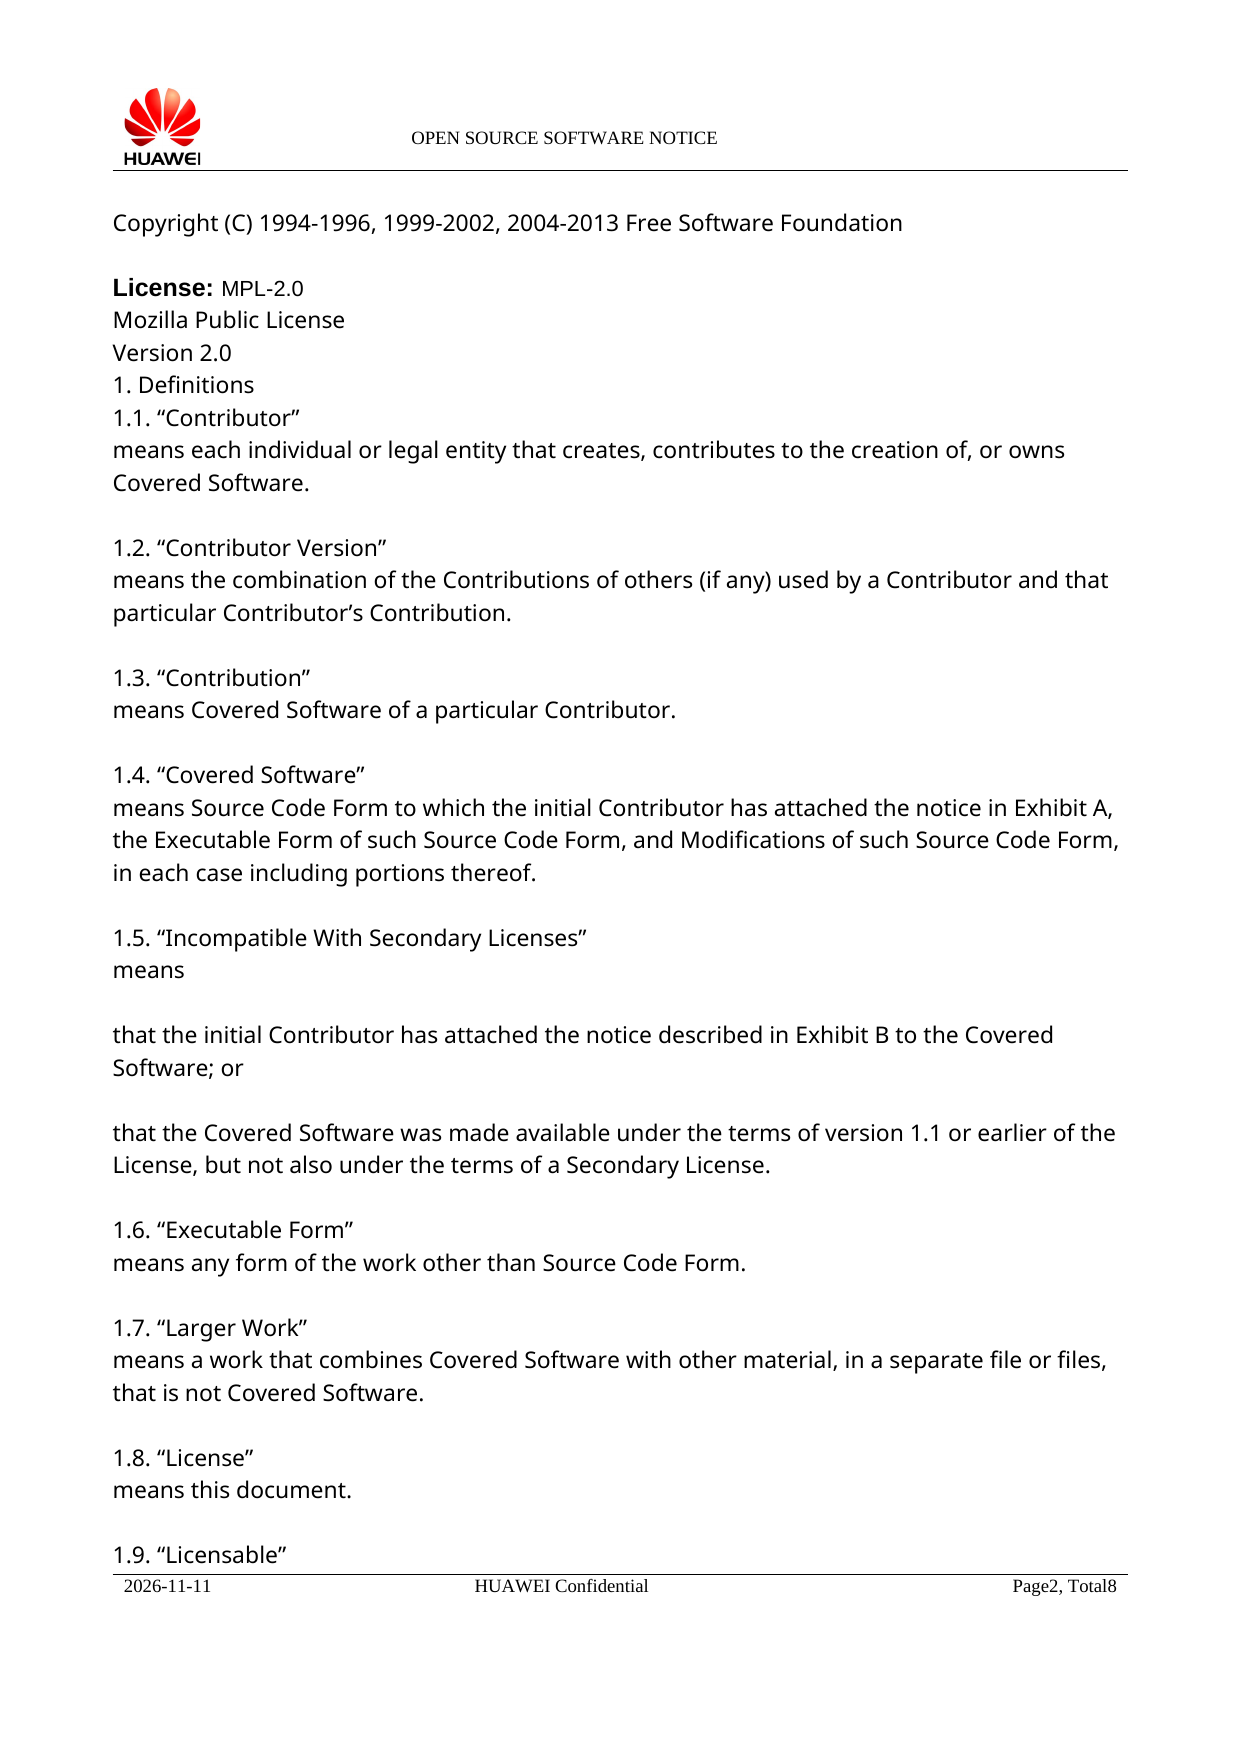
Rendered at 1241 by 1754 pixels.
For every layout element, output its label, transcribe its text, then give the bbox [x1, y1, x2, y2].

text 1. Definitions [112, 369, 1128, 401]
picture [124, 88, 201, 165]
text 1.3. “Contribution” [112, 661, 1128, 694]
text 1.6. “Executable Form” [112, 1214, 1128, 1246]
text 1.8. “License” [112, 1441, 1128, 1474]
text means Source Code Form to which the initial Contributor has attached the notice in Exhibit A, the Executable Form of such Source Code Form, and Modifications of such Source Code Form, in each case including portions thereof. [112, 791, 1128, 889]
text 1.7. “Larger Work” [112, 1311, 1128, 1344]
text means Covered Software of a particular Contributor. [112, 694, 1128, 726]
text means the combination of the Contributions of others (if any) used by a Contributor and that particular Contributor’s Contribution. [112, 564, 1128, 629]
text that the initial Contributor has attached the notice described in Exhibit B to the Covered Software; or [112, 1019, 1128, 1084]
text 1.4. “Covered Software” [112, 759, 1128, 791]
text Copyright (C) 1994-1996, 1999-2002, 2004-2013 Free Software Foundation [112, 206, 1128, 271]
text 1.9. “Licensable” [112, 1539, 1128, 1571]
text 1.5. “Incompatible With Secondary Licenses” [112, 921, 1128, 954]
text means this document. [112, 1474, 1128, 1506]
text 1.2. “Contributor Version” [112, 531, 1128, 564]
text means [112, 954, 1128, 986]
text License: MPL-2.0 [112, 271, 1128, 304]
text means each individual or legal entity that creates, contributes to the creation of, or owns Covered Software. [112, 434, 1128, 499]
text Mozilla Public License [112, 304, 1128, 336]
text means a work that combines Covered Software with other material, in a separate file or files, that is not Covered Software. [112, 1344, 1128, 1409]
text that the Covered Software was made available under the terms of version 1.1 or earlier of the License, but not also under the terms of a Secondary License. [112, 1116, 1128, 1181]
text means any form of the work other than Source Code Form. [112, 1246, 1128, 1279]
text Version 2.0 [112, 336, 1128, 369]
text 1.1. “Contributor” [112, 401, 1128, 434]
